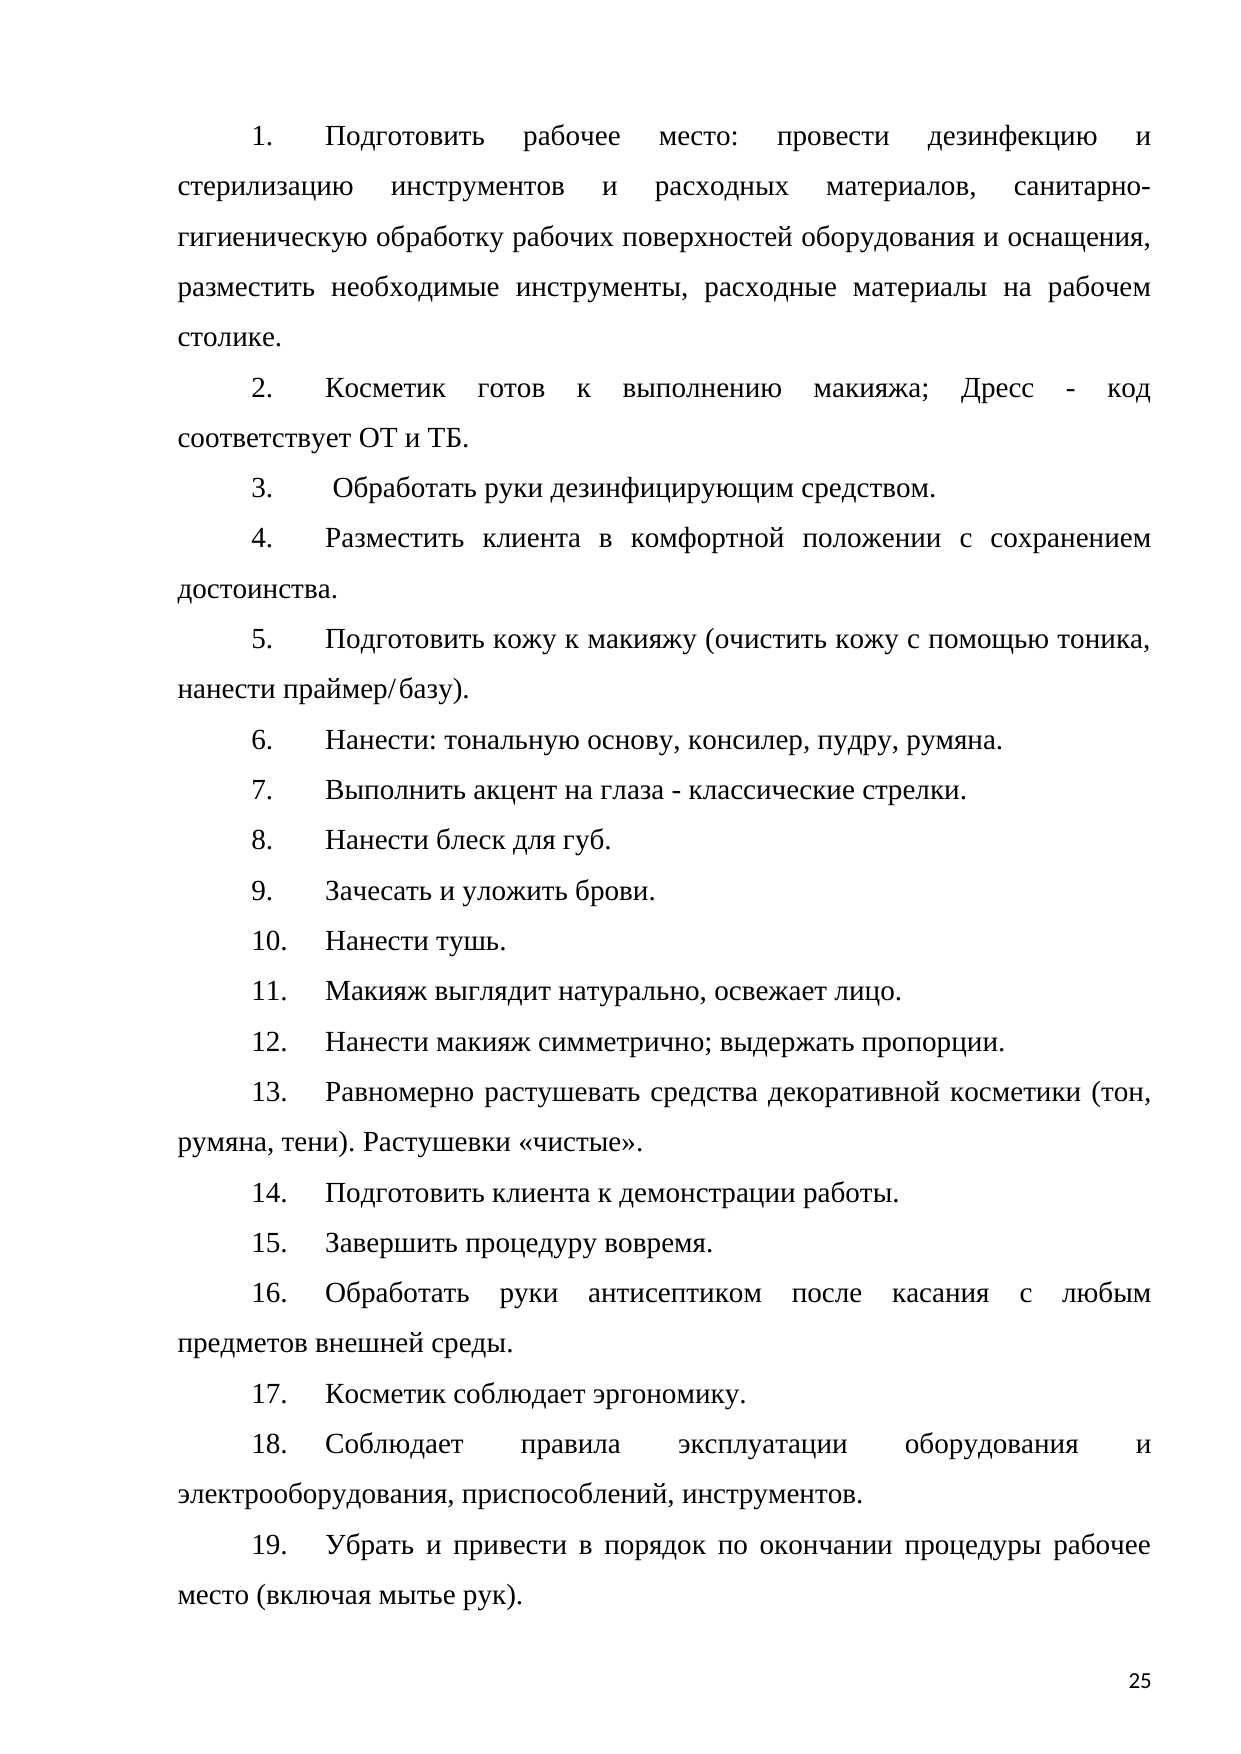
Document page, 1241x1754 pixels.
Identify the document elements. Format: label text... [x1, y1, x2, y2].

list Косметик готов к выполнению макияжа; Дресс - код соответствует ОТ и ТБ. [177, 370, 1152, 453]
list Разместить клиента в комфортной положении с сохранением достоинства. [177, 521, 1152, 604]
list Обработать руки дезинфицирующим средством. [177, 470, 1152, 504]
list Выполнить акцент на глаза - классические стрелки. [177, 772, 1152, 806]
list Нанести блеск для губ. [177, 822, 1152, 856]
list Завершить процедуру вовремя. [177, 1225, 1152, 1258]
list Подготовить клиента к демонстрации работы. [177, 1175, 1152, 1208]
list Макияж выглядит натурально, освежает лицо. [177, 973, 1152, 1007]
list Зачесать и уложить брови. [177, 873, 1152, 906]
list Обработать руки антисептиком после касания с любым предметов внешней среды. [177, 1275, 1152, 1359]
list Нанести макияж симметрично; выдержать пропорции. [177, 1024, 1152, 1057]
list Нанести тушь. [177, 923, 1152, 957]
list Убрать и привести в порядок по окончании процедуры рабочее место (включая мытье рук). [177, 1527, 1152, 1611]
list Косметик соблюдает эргономику. [177, 1376, 1152, 1409]
list Подготовить кожу к макияжу (очистить кожу с помощью тоника, нанести праймер/ базу). [177, 621, 1152, 705]
list Нанести: тональную основу, консилер, пудру, румяна. [177, 722, 1152, 755]
list Соблюдает правила эксплуатации оборудования и электрооборудования, приспособлений, инструментов. [177, 1426, 1152, 1510]
list Равномерно растушевать средства декоративной косметики (тон, румяна, тени). Растушевки «чистые». [177, 1074, 1152, 1158]
list Подготовить рабочее место: провести дезинфекцию и стерилизацию инструментов и расходных материалов, санитарно-гигиеническую обработку рабочих поверхностей оборудования и оснащения, разместить необходимые инструменты, расходные материалы на рабочем столике. [177, 118, 1152, 353]
